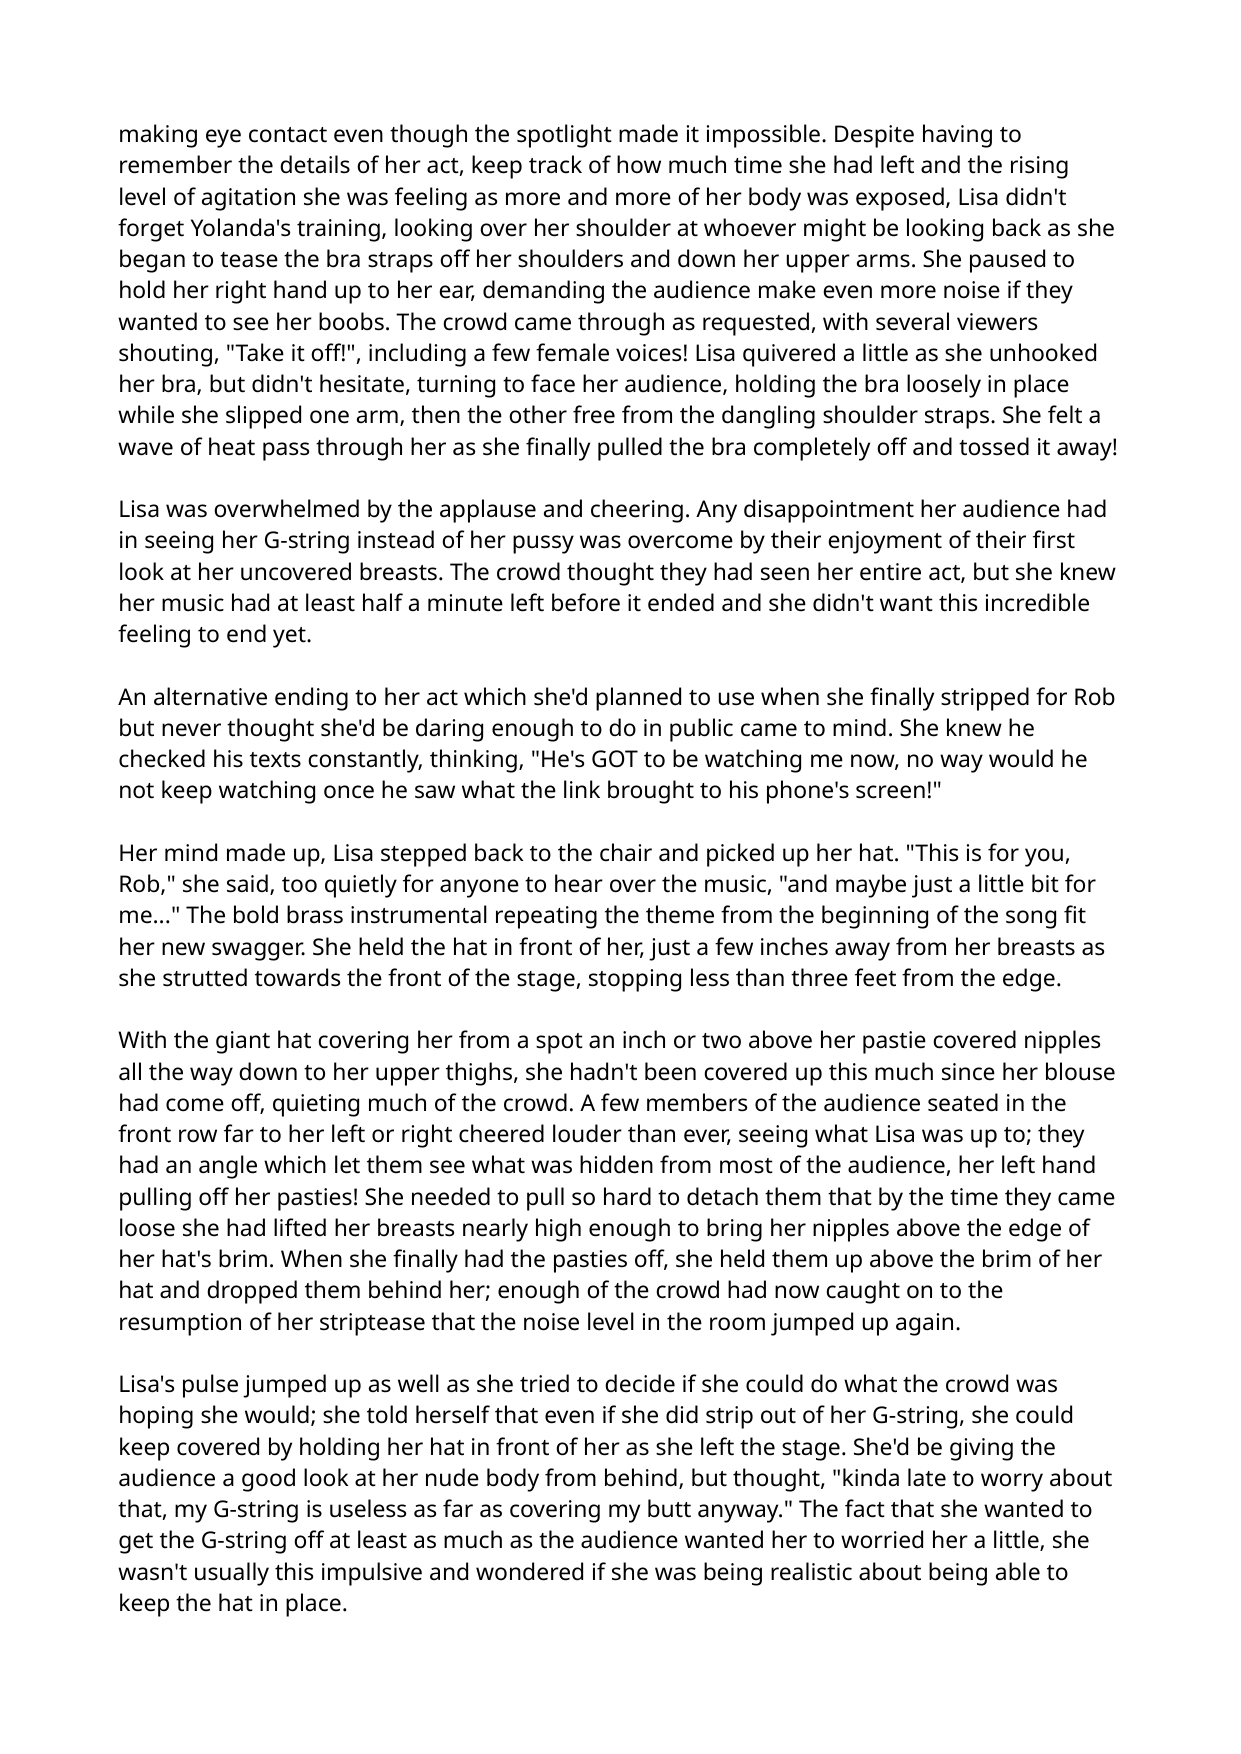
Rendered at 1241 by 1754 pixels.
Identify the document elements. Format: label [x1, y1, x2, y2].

text [118, 118, 1122, 1618]
